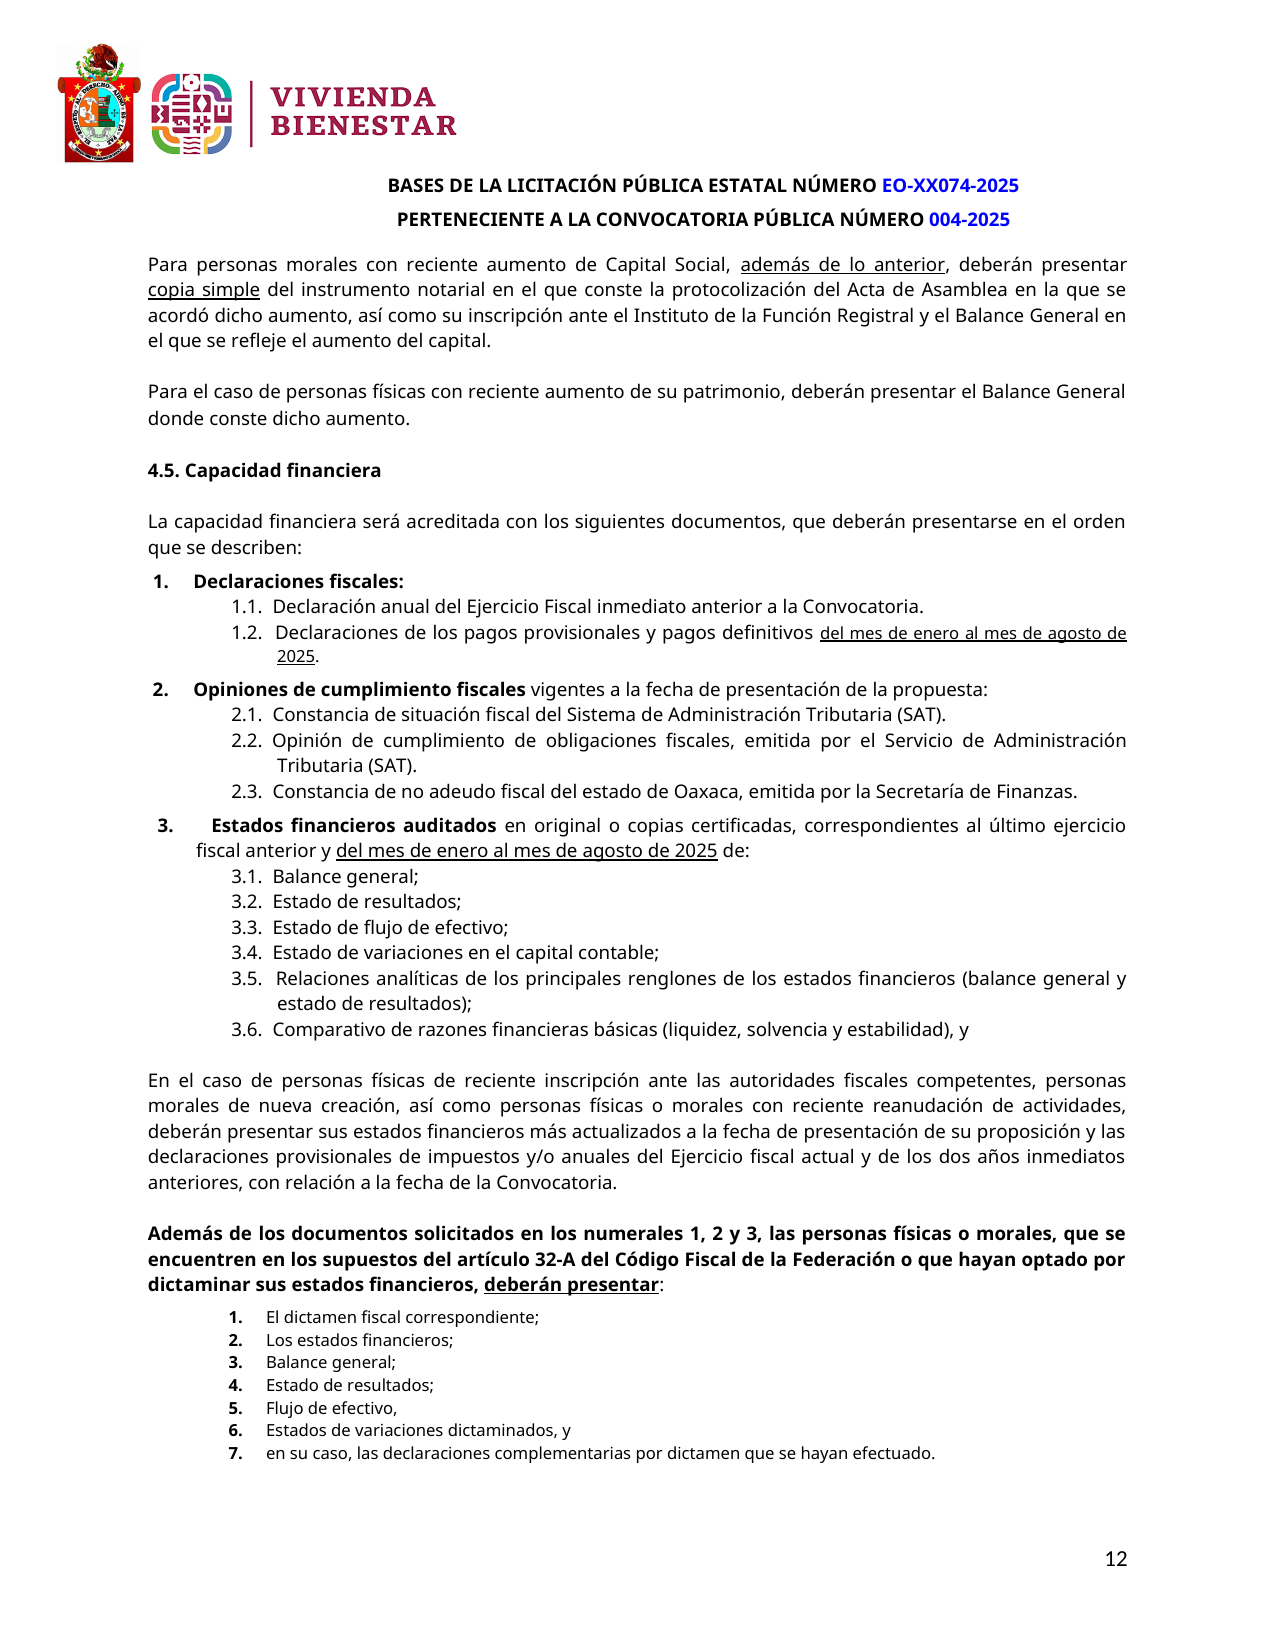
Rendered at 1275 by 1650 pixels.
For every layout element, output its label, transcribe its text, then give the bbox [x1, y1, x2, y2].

text 2.3. Constancia de no adeudo fiscal del estado de Oaxaca, emitida por la Secretaría de Finanzas. [231, 778, 1127, 803]
text Para personas morales con reciente aumento de Capital Social, además de lo anterior, deberán presentar copia simple del instrumento notarial en el que conste la protocolización del Acta de Asamblea en la que se acordó dicho aumento, así como su inscripción ante el Instituto de la Función Registral y el Balance General en el que se refleje el aumento del capital. [148, 251, 1127, 353]
text 3. Estados financieros auditados en original o copias certificadas, correspondientes al último ejercicio fiscal anterior y del mes de enero al mes de agosto de 2025 de: [150, 812, 1127, 863]
text 2.1. Constancia de situación fiscal del Sistema de Administración Tributaria (SAT). [231, 701, 1127, 727]
text 3.3. Estado de flujo de efectivo; [231, 914, 1127, 939]
text Para el caso de personas físicas con reciente aumento de su patrimonio, deberán presentar el Balance General donde conste dicho aumento. [148, 379, 1127, 431]
text 1.1. Declaración anual del Ejercicio Fiscal inmediato anterior a la Convocatoria. [231, 593, 1127, 619]
text Además de los documentos solicitados en los numerales 1, 2 y 3, las personas físicas o morales, que se encuentren en los supuestos del artículo 32-A del Código Fiscal de la Federación o que hayan optado por dictaminar sus estados financieros, deberán presentar: [148, 1220, 1127, 1297]
text La capacidad financiera será acreditada con los siguientes documentos, que deberán presentarse en el orden que se describen: [148, 508, 1127, 559]
text 3.2. Estado de resultados; [231, 888, 1127, 914]
text 3.6. Comparativo de razones financieras básicas (liquidez, solvencia y estabilidad), y [231, 1016, 1127, 1042]
list Estado de resultados; [228, 1373, 1127, 1396]
picture [147, 66, 473, 163]
text 3.1. Balance general; [231, 863, 1127, 888]
text 4.5. Capacidad financiera [148, 457, 1127, 483]
text 3.5. Relaciones analíticas de los principales renglones de los estados financieros (balance general y estado de resultados); [231, 965, 1127, 1016]
text 2. Opiniones de cumplimiento fiscales vigentes a la fecha de presentación de la propuesta: [148, 676, 1127, 701]
text En el caso de personas físicas de reciente inscripción ante las autoridades fiscales competentes, personas morales de nueva creación, así como personas físicas o morales con reciente reanudación de actividades, deberán presentar sus estados financieros más actualizados a la fecha de presentación de su proposición y las declaraciones provisionales de impuestos y/o anuales del Ejercicio fiscal actual y de los dos años inmediatos anteriores, con relación a la fecha de la Convocatoria. [148, 1067, 1127, 1195]
text 2.2. Opinión de cumplimiento de obligaciones fiscales, emitida por el Servicio de Administración Tributaria (SAT). [231, 727, 1127, 778]
list Los estados financieros; [228, 1328, 1127, 1351]
list en su caso, las declaraciones complementarias por dictamen que se hayan efectuado. [228, 1442, 1127, 1464]
list Flujo de efectivo, [228, 1396, 1127, 1419]
text 1.2. Declaraciones de los pagos provisionales y pagos definitivos del mes de enero al mes de agosto de 2025. [231, 619, 1127, 667]
list El dictamen fiscal correspondiente; [228, 1305, 1127, 1328]
picture [55, 42, 143, 165]
list Estados de variaciones dictaminados, y [228, 1419, 1127, 1442]
text 3.4. Estado de variaciones en el capital contable; [231, 939, 1127, 965]
list Balance general; [228, 1351, 1127, 1373]
text 1. Declaraciones fiscales: [148, 568, 1127, 593]
